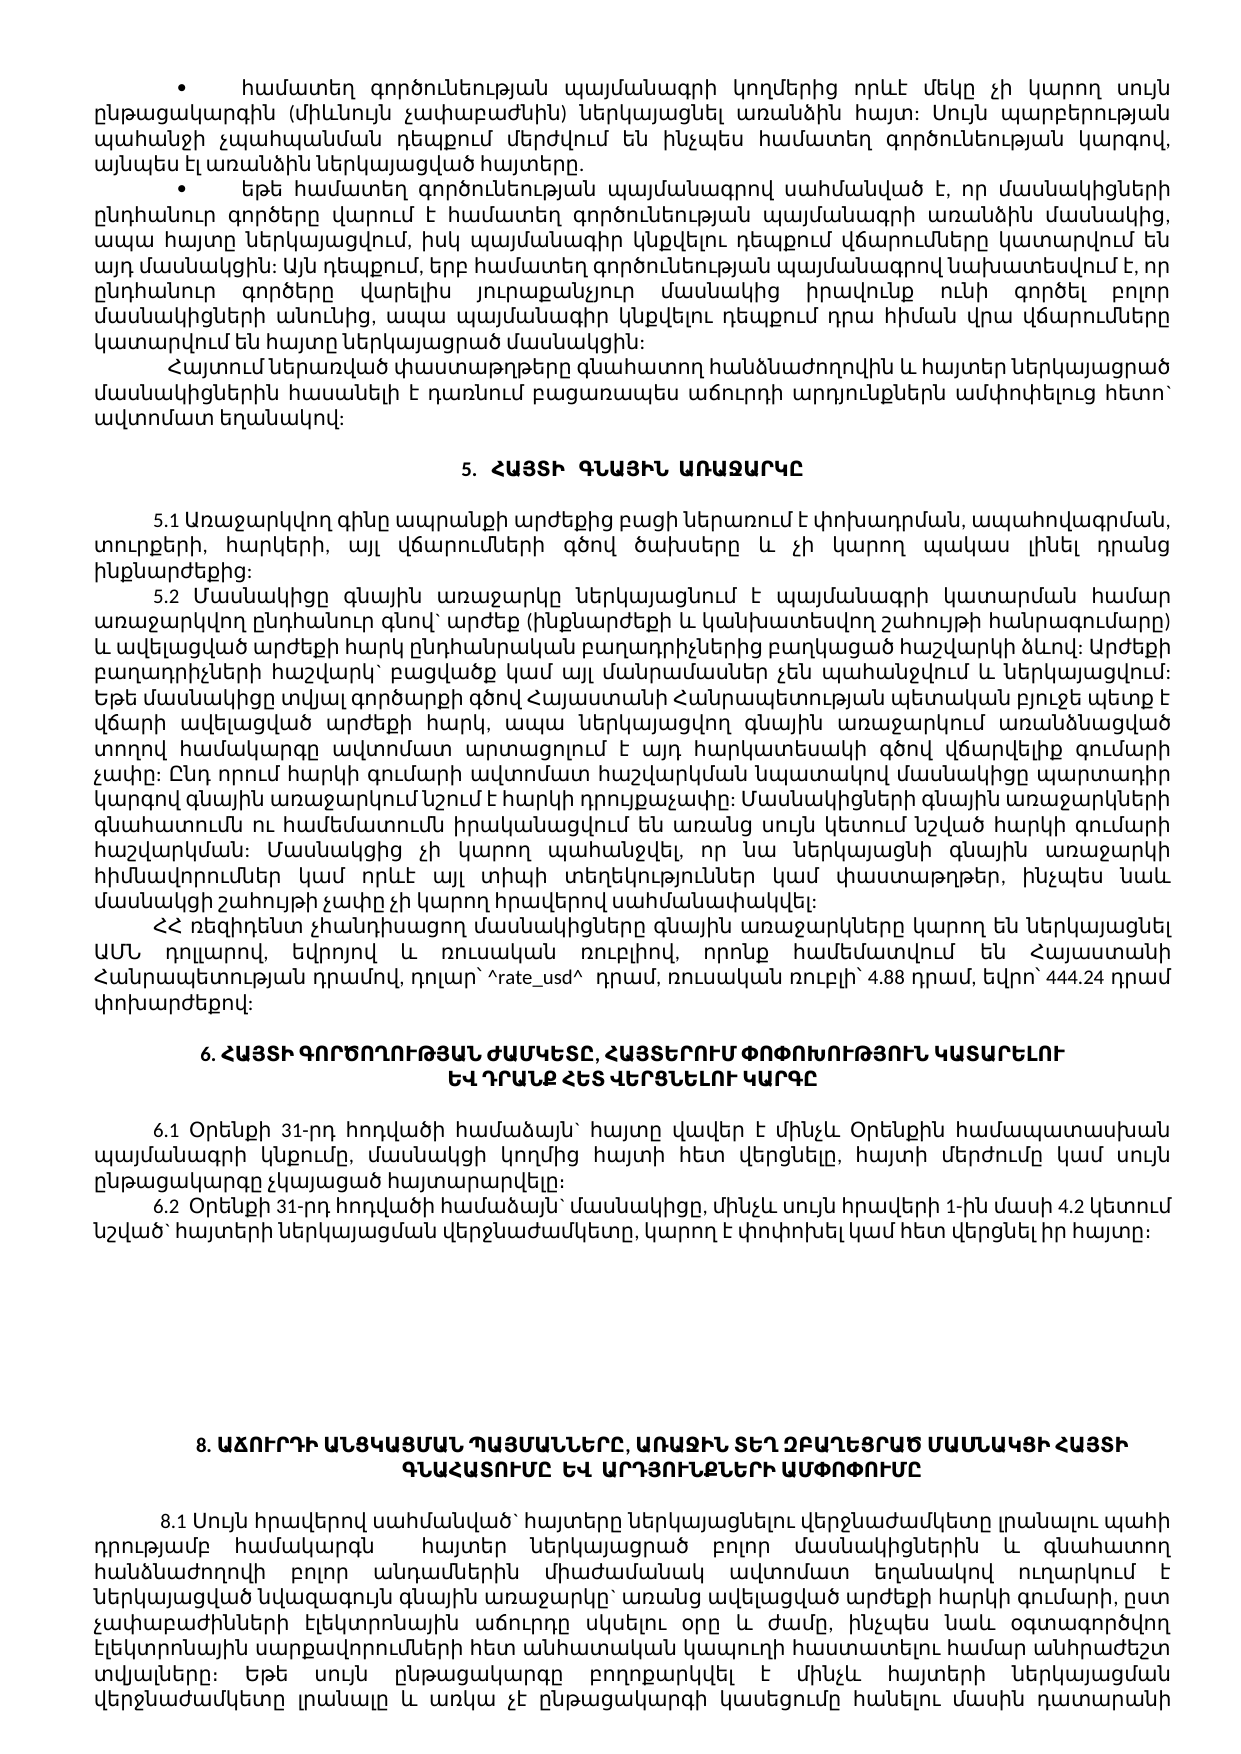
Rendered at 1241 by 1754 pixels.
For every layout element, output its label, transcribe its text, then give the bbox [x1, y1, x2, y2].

text 5.1 Առաջարկվող գինը ապրանքի արժեքից բացի ներառում է փոխադրման, ապահովագրման, տուրքերի, հարկերի, այլ վճարումների գծով ծախսերը և չի կարող պակաս լինել դրանց ինքնարժեքից: [94, 507, 1171, 583]
text Հայտում ներառված փաստաթղթերը գնահատող հանձնաժողովին և հայտեր ներկայացրած մասնակիցներին հասանելի է դառնում բացառապես աճուրդի արդյունքներն ամփոփելուց հետո` ավտոմատ եղանակով: [94, 354, 1171, 431]
text 6.2 Օրենքի 31-րդ հոդվածի համաձայն` մասնակիցը, մինչև սույն հրավերի 1-ին մասի 4.2 կետում նշված` հայտերի ներկայացման վերջնաժամկետը, կարող է փոփոխել կամ հետ վերցնել իր հայտը։ [94, 1193, 1171, 1244]
text ԵՎ ԴՐԱՆՔ ՀԵՏ ՎԵՐՑՆԵԼՈՒ ԿԱՐԳԸ [94, 1066, 1171, 1092]
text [94, 1508, 1171, 1712]
list համատեղ գործունեության պայմանագրի կողմերից որևէ մեկը չի կարող սույն ընթացակարգին (միևնույն չափաբաժնին) ներկայացնել առանձին հայտ: Սույն պարբերության պահանջի չպահպանման դեպքում մերժվում են ինչպես համատեղ գործունեության կարգով, այնպես էլ առանձին ներկայացված հայտերը. [94, 75, 1171, 177]
text 5.2 Մասնակիցը գնային առաջարկը ներկայացնում է պայմանագրի կատարման համար առաջարկվող ընդհանուր գնով` արժեք (ինքնարժեքի և կանխատեսվող շահույթի հանրագումարը) և ավելացված արժեքի հարկ ընդհանրական բաղադրիչներից բաղկացած հաշվարկի ձևով: Արժեքի բաղադրիչների հաշվարկ` բացվածք կամ այլ մանրամասներ չեն պահանջվում և ներկայացվում: Եթե մասնակիցը տվյալ գործարքի գծով Հայաստանի Հանրապետության պետական բյուջե պետք է վճարի ավելացված արժեքի հարկ, ապա ներկայացվող գնային առաջարկում առանձնացված տողով համակարգը ավտոմատ արտացոլում է այդ հարկատեսակի գծով վճարվելիք գումարի չափը: Ընդ որում հարկի գումարի ավտոմատ հաշվարկման նպատակով մասնակիցը պարտադիր կարգով գնային առաջարկում նշում է հարկի դրույքաչափը: Մասնակիցների գնային առաջարկների գնահատումն ու համեմատումն իրականացվում են առանց սույն կետում նշված հարկի գումարի հաշվարկման: Մասնակցից չի կարող պահանջվել, որ նա ներկայացնի գնային առաջարկի հիմնավորումներ կամ որևէ այլ տիպի տեղեկություններ կամ փաստաթղթեր, ինչպես նաև մասնակցի շահույթի չափը չի կարող հրավերով սահմանափակվել: [94, 583, 1171, 914]
text 8. ԱՃՈՒՐԴԻ ԱՆՑԿԱՑՄԱՆ ՊԱՅՄԱՆՆԵՐԸ, ԱՌԱՋԻՆ ՏԵՂ ԶԲԱՂԵՑՐԱԾ ՄԱՍՆԱԿՑԻ ՀԱՅՏԻ [94, 1432, 1171, 1457]
text ՀՀ ռեզիդենտ չհանդիսացող մասնակիցները գնային առաջարկները կարող են ներկայացնել ԱՄՆ դոլլարով, եվրոյով և ռուսական ռուբլիով, որոնք համեմատվում են Հայաստանի Հանրապետության դրամով, դոլար՝ ^rate_usd^ դրամ, ռուսական ռուբլի՝ 4.88 դրամ, եվրո՝ 444.24 դրամ փոխարժեքով: [94, 914, 1171, 1015]
text 6. ՀԱՅՏԻ ԳՈՐԾՈՂՈՒԹՅԱՆ ԺԱՄԿԵՏԸ, ՀԱՅՏԵՐՈՒՄ ՓՈՓՈԽՈՒԹՅՈՒՆ ԿԱՏԱՐԵԼՈՒ [94, 1041, 1171, 1066]
text 6.1 Օրենքի 31-րդ հոդվածի համաձայն` հայտը վավեր է մինչև Օրենքին համապատասխան պայմանագրի կնքումը, մասնակցի կողմից հայտի հետ վերցնելը, հայտի մերժումը կամ սույն ընթացակարգը չկայացած հայտարարվելը։ [94, 1117, 1171, 1193]
list եթե համատեղ գործունեության պայմանագրով սահմանված է, որ մասնակիցների ընդհանուր գործերը վարում է համատեղ գործունեության պայմանագրի առանձին մասնակից, ապա հայտը ներկայացվում, իսկ պայմանագիր կնքվելու դեպքում վճարումները կատարվում են այդ մասնակցին: Այն դեպքում, երբ համատեղ գործունեության պայմանագրով նախատեսվում է, որ ընդհանուր գործերը վարելիս յուրաքանչյուր մասնակից իրավունք ունի գործել բոլոր մասնակիցների անունից, ապա պայմանագիր կնքվելու դեպքում դրա հիման վրա վճարումները կատարվում են հայտը ներկայացրած մասնակցին: [94, 177, 1171, 354]
text 5. ՀԱՅՏԻ ԳՆԱՅԻՆ ԱՌԱՋԱՐԿԸ [94, 456, 1171, 482]
text ԳՆԱՀԱՏՈՒՄԸ ԵՎ ԱՐԴՅՈՒՆՔՆԵՐԻ ԱՄՓՈՓՈՒՄԸ [94, 1457, 1171, 1483]
